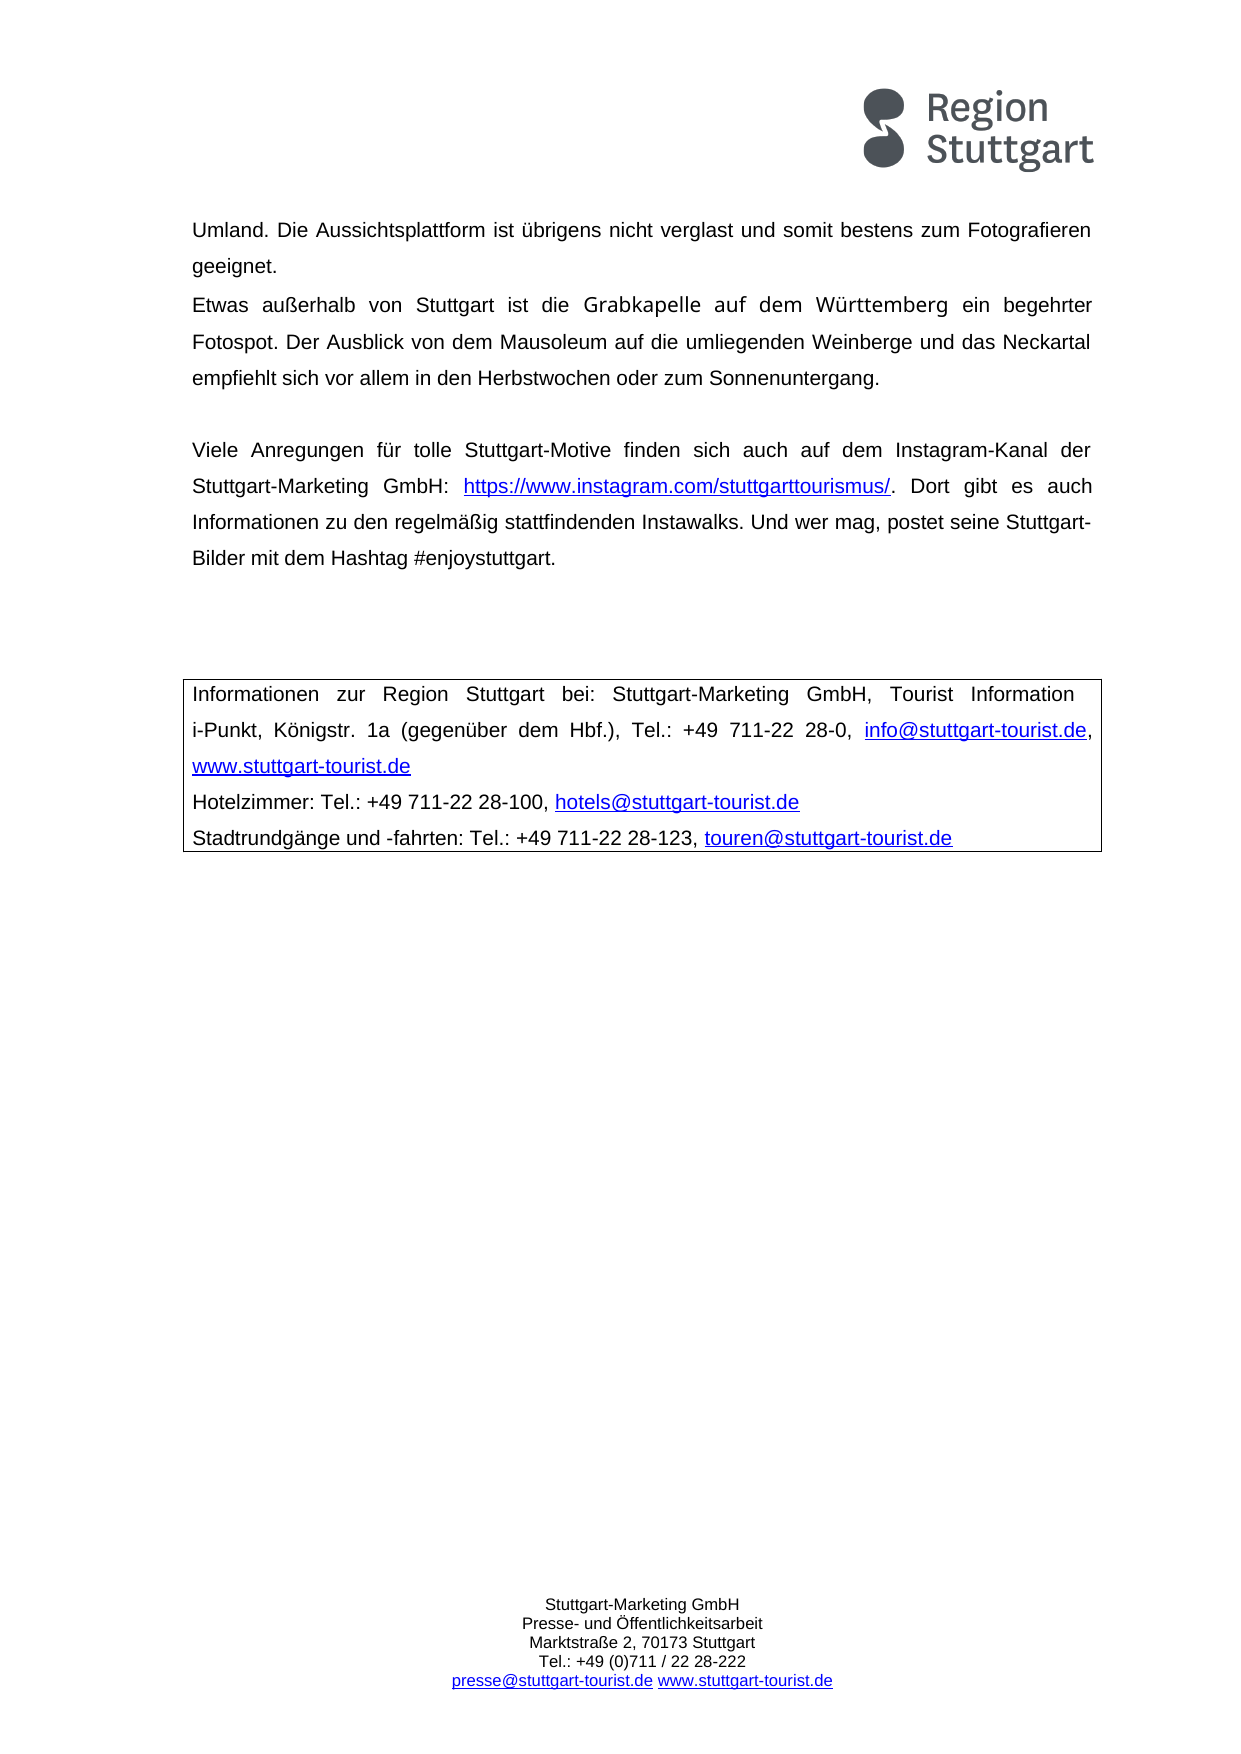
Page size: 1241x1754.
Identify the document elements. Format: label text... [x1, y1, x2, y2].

picture [824, 58, 1120, 190]
text Hotelzimmer: Tel.: +49 711-22 28-100, hotels@stuttgart-tourist.de [184, 786, 1101, 813]
text Stadtrundgänge und -fahrten: Tel.: +49 711-22 28-123, touren@stuttgart-tourist.de [184, 822, 1101, 851]
text Informationen zur Region Stuttgart bei: Stuttgart-Marketing GmbH, Tourist Information i-Punkt, Königstr. 1a (gegenüber dem Hbf.), Tel.: +49 711-22 28-0, info@stuttgart-tourist.de, www.stuttgart-tourist.de [184, 680, 1101, 777]
text Viele Anregungen für tolle Stuttgart-Motive finden sich auch auf dem Instagram-Kanal der Stuttgart-Marketing GmbH: https://www.instagram.com/stuttgarttourismus/. Dort gibt es auch Informationen zu den regelmäßig stattfindenden Instawalks. Und wer mag, postet seine Stuttgart-Bilder mit dem Hashtag #enjoystuttgart. [192, 438, 1093, 570]
text Etwas außerhalb von Stuttgart ist die Grabkapelle auf dem Württemberg ein begehrter Fotospot. Der Ausblick von dem Mausoleum auf die umliegenden Weinberge und das Neckartal empfiehlt sich vor allem in den Herbstwochen oder zum Sonnenuntergang. [192, 290, 1093, 390]
